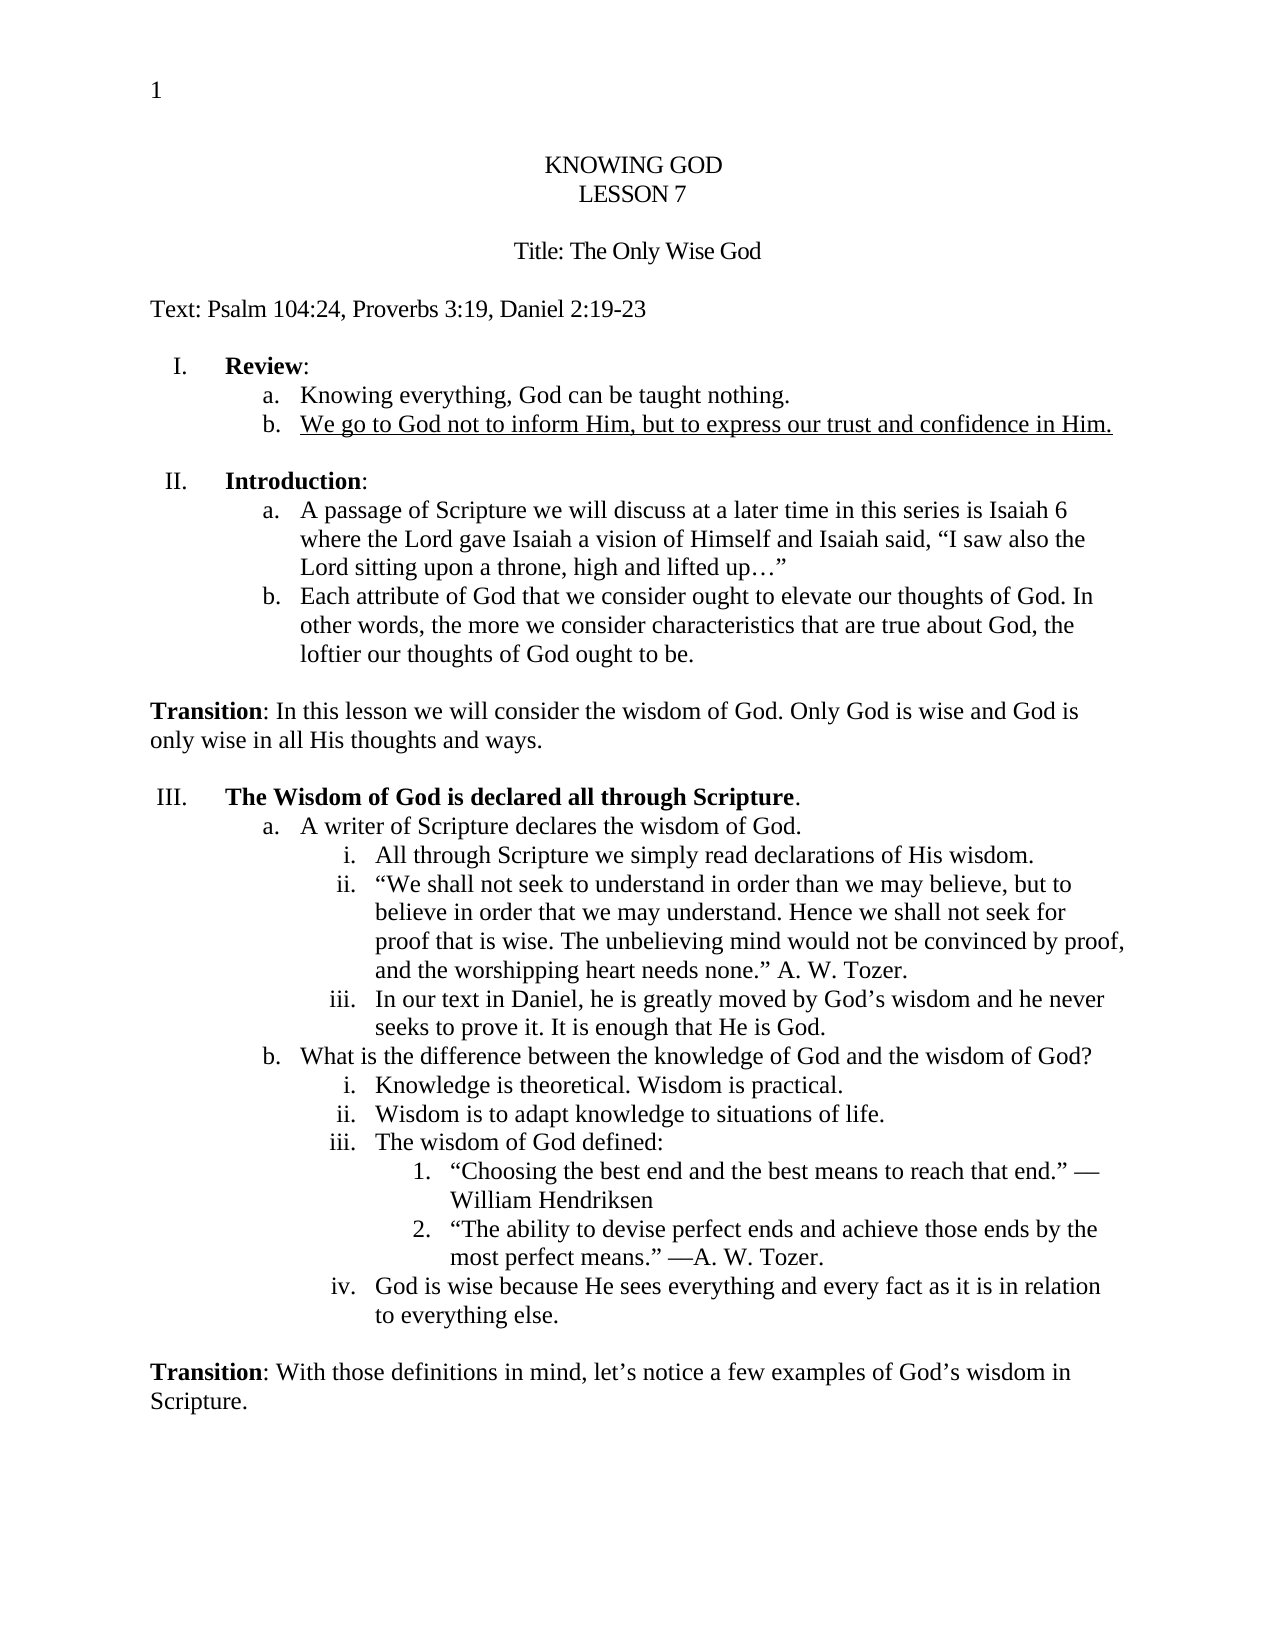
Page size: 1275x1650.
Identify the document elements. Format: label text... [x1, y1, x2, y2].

list A writer of Scripture declares the wisdom of God. [262, 811, 1125, 840]
text Transition: In this lesson we will consider the wisdom of God. Only God is wise and God is only wise in all His thoughts and ways. [150, 696, 1125, 754]
list In our text in Daniel, he is greatly moved by God’s wisdom and he never seeks to prove it. It is enough that He is God. [356, 984, 1125, 1041]
list Each attribute of God that we consider ought to elevate our thoughts of God. In other words, the more we consider characteristics that are true about God, the loftier our thoughts of God ought to be. [262, 581, 1125, 667]
text Transition: With those definitions in mind, let’s notice a few examples of God’s wisdom in Scripture. [150, 1357, 1125, 1415]
list A passage of Scripture we will discuss at a later time in this series is Isaiah 6 where the Lord gave Isaiah a vision of Himself and Isaiah said, “I saw also the Lord sitting upon a throne, high and lifted up…” [262, 495, 1125, 581]
list Review: [187, 351, 1125, 380]
list The wisdom of God defined: [356, 1127, 1125, 1156]
list Knowing everything, God can be taught nothing. [262, 380, 1125, 409]
list “The ability to devise perfect ends and achieve those ends by the most perfect means.” ––A. W. Tozer. [412, 1214, 1125, 1271]
list What is the difference between the knowledge of God and the wisdom of God? [262, 1041, 1125, 1070]
list God is wise because He sees everything and every fact as it is in relation to everything else. [356, 1271, 1125, 1329]
list We go to God not to inform Him, but to express our trust and confidence in Him. [262, 409, 1125, 437]
list Wisdom is to adapt knowledge to situations of life. [356, 1099, 1125, 1127]
text Text: Psalm 104:24, Proverbs 3:19, Daniel 2:19-23 [150, 294, 833, 322]
list The Wisdom of God is declared all through Scripture. [187, 782, 1125, 811]
text Title: The Only Wise God [150, 236, 1125, 265]
text KNOWING GOD [150, 150, 1117, 179]
list All through Scripture we simply read declarations of His wisdom. [356, 840, 1125, 869]
list “We shall not seek to understand in order than we may believe, but to believe in order that we may understand. Hence we shall not seek for proof that is wise. The unbelieving mind would not be convinced by proof, and the worshipping heart needs none.” A. W. Tozer. [356, 869, 1125, 984]
text LESSON 7 [150, 179, 1115, 207]
list “Choosing the best end and the best means to reach that end.” ––William Hendriksen [412, 1156, 1125, 1214]
list Knowledge is theoretical. Wisdom is practical. [356, 1070, 1125, 1099]
list Introduction: [187, 466, 1125, 495]
